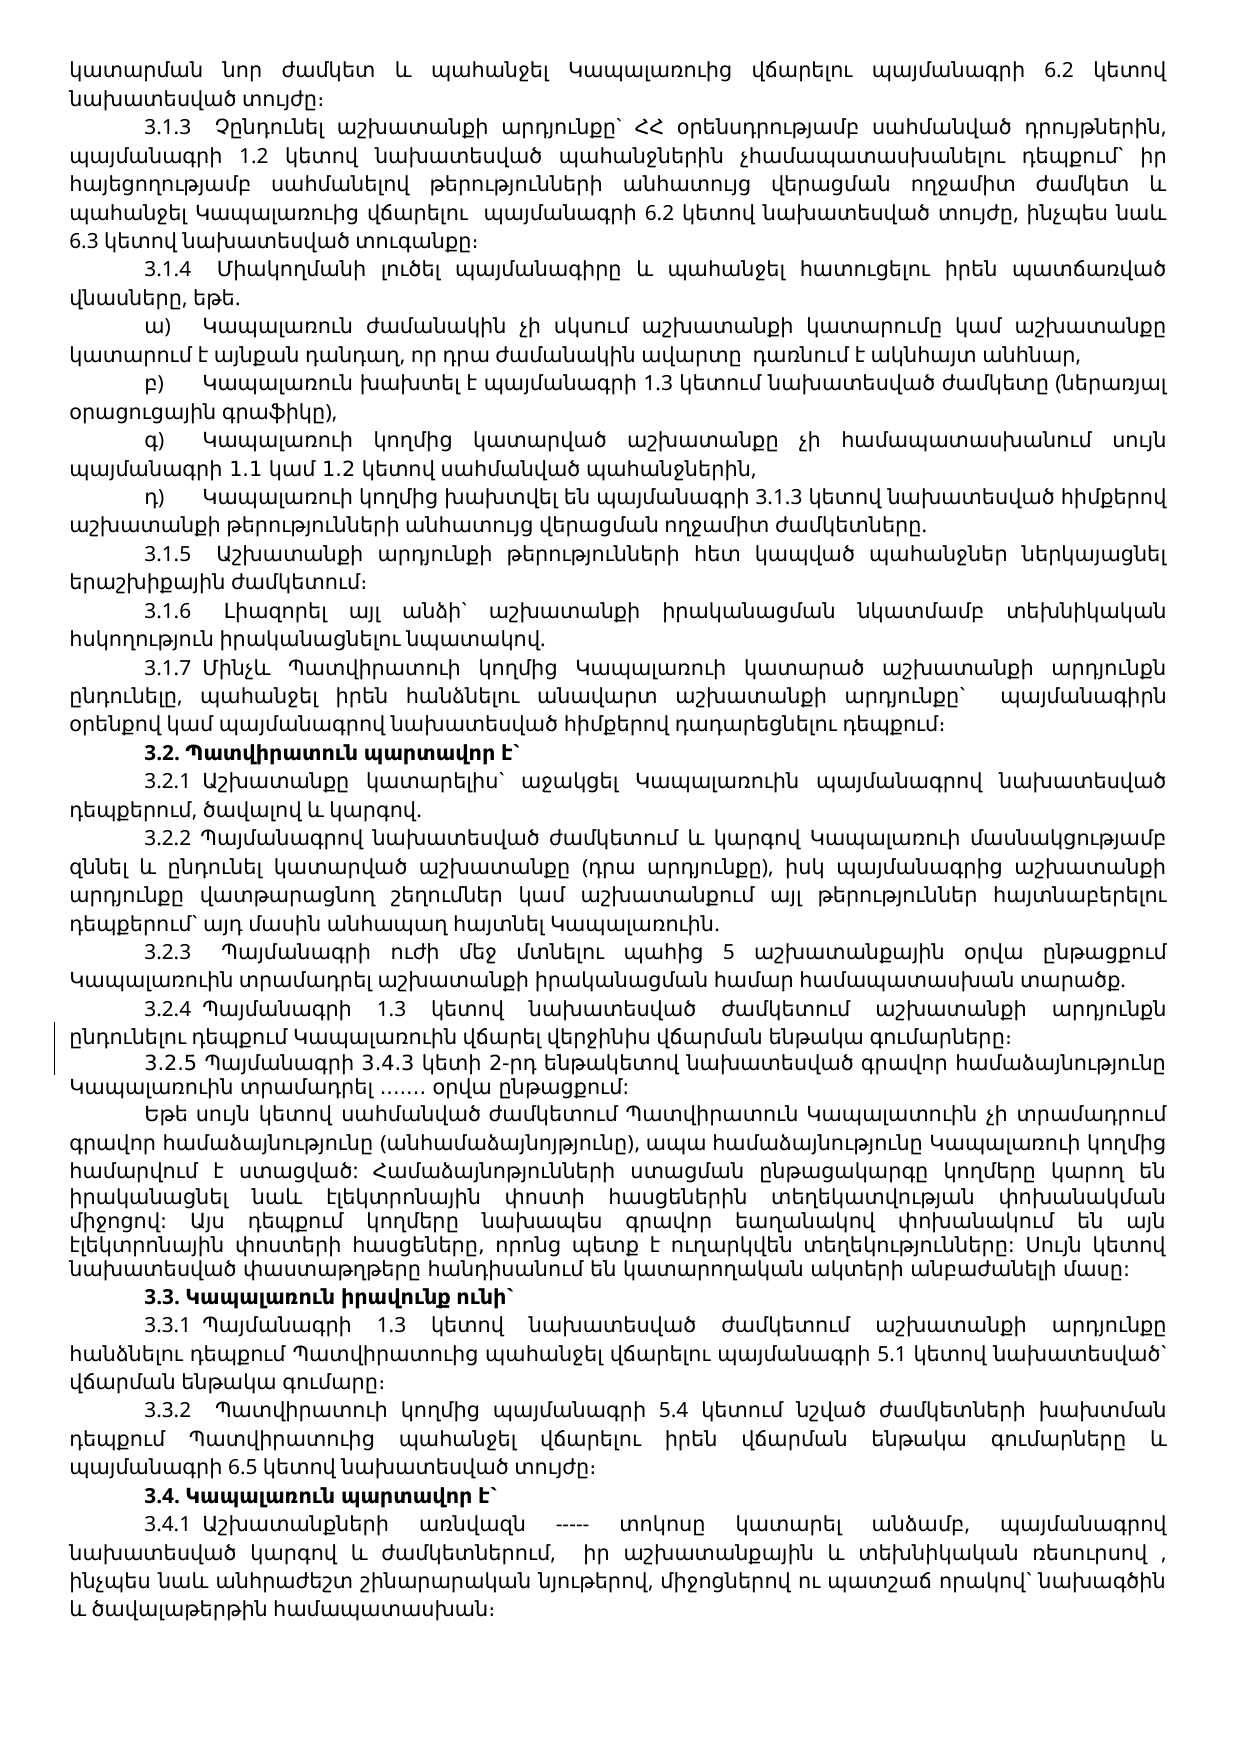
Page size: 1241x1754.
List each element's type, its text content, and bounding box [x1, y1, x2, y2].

text 3.1.5 Աշխատանքի արդյունքի թերությունների հետ կապված պահանջներ ներկայացնել երաշխիքային ժամկետում։ [69, 539, 1167, 596]
text Եթե սույն կետով սահմանված ժամկետում Պատվիրատուն Կապալատուին չի տրամադրում գրավոր համաձայնությունը (անհամաձայնոյթյունը), ապա համաձայնությունը Կապալառուի կողմից համարվում է ստացված: Համաձայնոթյունների ստացման ընթացակարգը կողմերը կարող են իրականացնել նաև էլեկտրոնային փոստի հասցեներին տեղեկատվության փոխանակման միջոցով: Այս դեպքում կողմերը նախապես գրավոր եաղանակով փոխանակում են այն էլեկտրոնային փոստերի հասցեները, որոնց պետք է ուղարկվեն տեղեկությունները: Սույն կետով նախատեսված փաստաթղթերը հանդիսանում են կատարողական ակտերի անբաժանելի մասը: [69, 1099, 1167, 1282]
text 3.4.1 Աշխատանքների առնվազն ----- տոկոսը կատարել անձամբ, պայմանագրով նախատեսված կարգով և ժամկետներում, իր աշխատանքային և տեխնիկական ռեսուրսով , ինչպես նաև անհրաժեշտ շինարարական նյութերով, միջոցներով ու պատշաճ որակով` նախագծին և ծավալաթերթին համապատասխան։ [69, 1509, 1167, 1623]
text 3.1.4 Միակողմանի լուծել պայմանագիրը և պահանջել հատուցելու իրեն պատճառված վնասները, եթե. [69, 254, 1167, 311]
text ա) Կապալառուն ժամանակին չի սկսում աշխատանքի կատարումը կամ աշխատանքը կատարում է այնքան դանդաղ, որ դրա ժամանակին ավարտը դառնում է ակնհայտ անհնար, [69, 311, 1167, 368]
text 3.3.1 Պայմանագրի 1.3 կետով նախատեսված ժամկետում աշխատանքի արդյունքը հանձնելու դեպքում Պատվիրատուից պահանջել վճարելու պայմանագրի 5.1 կետով նախատեսված` վճարման ենթակա գումարը։ [69, 1310, 1167, 1396]
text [69, 56, 1167, 112]
text 3.2.3 Պայմանագրի ուժի մեջ մտնելու պահից 5 աշխատանքային օրվա ընթացքում Կապալառուին տրամադրել աշխատանքի իրականացման համար համապատասխան տարածք. [69, 937, 1167, 994]
text գ) Կապալառուի կողմից կատարված աշխատանքը չի համապատասխանում սույն պայմանագրի 1.1 կամ 1.2 կետով սահմանված պահանջներին, [69, 425, 1167, 482]
text 3.3.2 Պատվիրատուի կողմից պայմանագրի 5.4 կետում նշված ժամկետների խախտման դեպքում Պատվիրատուից պահանջել վճարելու իրեն վճարման ենթակա գումարները և պայմանագրի 6.5 կետով նախատեսված տույժը։ [69, 1396, 1167, 1481]
text 3.4. Կապալառուն պարտավոր է` [69, 1481, 1167, 1509]
text 3.2.2 Պայմանագրով նախատեսված ժամկետում և կարգով Կապալառուի մասնակցությամբ զննել և ընդունել կատարված աշխատանքը (դրա արդյունքը), իսկ պայմանագրից աշխատանքի արդյունքը վատթարացնող շեղումներ կամ աշխատանքում այլ թերություններ հայտնաբերելու դեպքերում` այդ մասին անհապաղ հայտնել Կապալառուին. [69, 823, 1167, 937]
text 3.2. Պատվիրատուն պարտավոր է` [69, 738, 1167, 766]
text 3.1.6 Լիազորել այլ անձի` աշխատանքի իրականացման նկատմամբ տեխնիկական հսկողություն իրականացնելու նպատակով. [69, 596, 1167, 653]
text 3.2.5 Պայմանագրի 3.4.3 կետի 2-րդ ենթակետով նախատեսված գրավոր համաձայնությունը Կապալառուին տրամադրել ....... օրվա ընթացքում: [69, 1051, 1167, 1099]
text բ) Կապալառուն խախտել է պայմանագրի 1.3 կետում նախատեսված ժամկետը (ներառյալ օրացուցային գրաֆիկը), [69, 368, 1167, 425]
text 3.3. Կապալառուն իրավունք ունի` [69, 1282, 1167, 1310]
text 3.2.4 Պայմանագրի 1.3 կետով նախատեսված ժամկետում աշխատանքի արդյունքն ընդունելու դեպքում Կապալառուին վճարել վերջինիս վճարման ենթակա գումարները։ [69, 994, 1167, 1051]
text դ) Կապալառուի կողմից խախտվել են պայմանագրի 3.1.3 կետով նախատեսված հիմքերով աշխատանքի թերությունների անհատույց վերացման ողջամիտ ժամկետները. [69, 482, 1167, 539]
text 3.2.1 Աշխատանքը կատարելիս` աջակցել Կապալառուին պայմանագրով նախատեսված դեպքերում, ծավալով և կարգով. [69, 766, 1167, 823]
text 3.1.3 Չընդունել աշխատանքի արդյունքը` ՀՀ օրենսդրությամբ սահմանված դրույթներին, պայմանագրի 1.2 կետով նախատեսված պահանջներին չհամապատասխանելու դեպքում` իր հայեցողությամբ սահմանելով թերությունների անհատույց վերացման ողջամիտ ժամկետ և պահանջել Կապալառուից վճարելու պայմանագրի 6.2 կետով նախատեսված տույժը, ինչպես նաև 6.3 կետով նախատեսված տուգանքը։ [69, 112, 1167, 254]
text 3.1.7 Մինչև Պատվիրատուի կողմից Կապալառուի կատարած աշխատանքի արդյունքն ընդունելը, պահանջել իրեն հանձնելու անավարտ աշխատանքի արդյունքը` պայմանագիրն օրենքով կամ պայմանագրով նախատեսված հիմքերով դադարեցնելու դեպքում։ [69, 653, 1167, 738]
